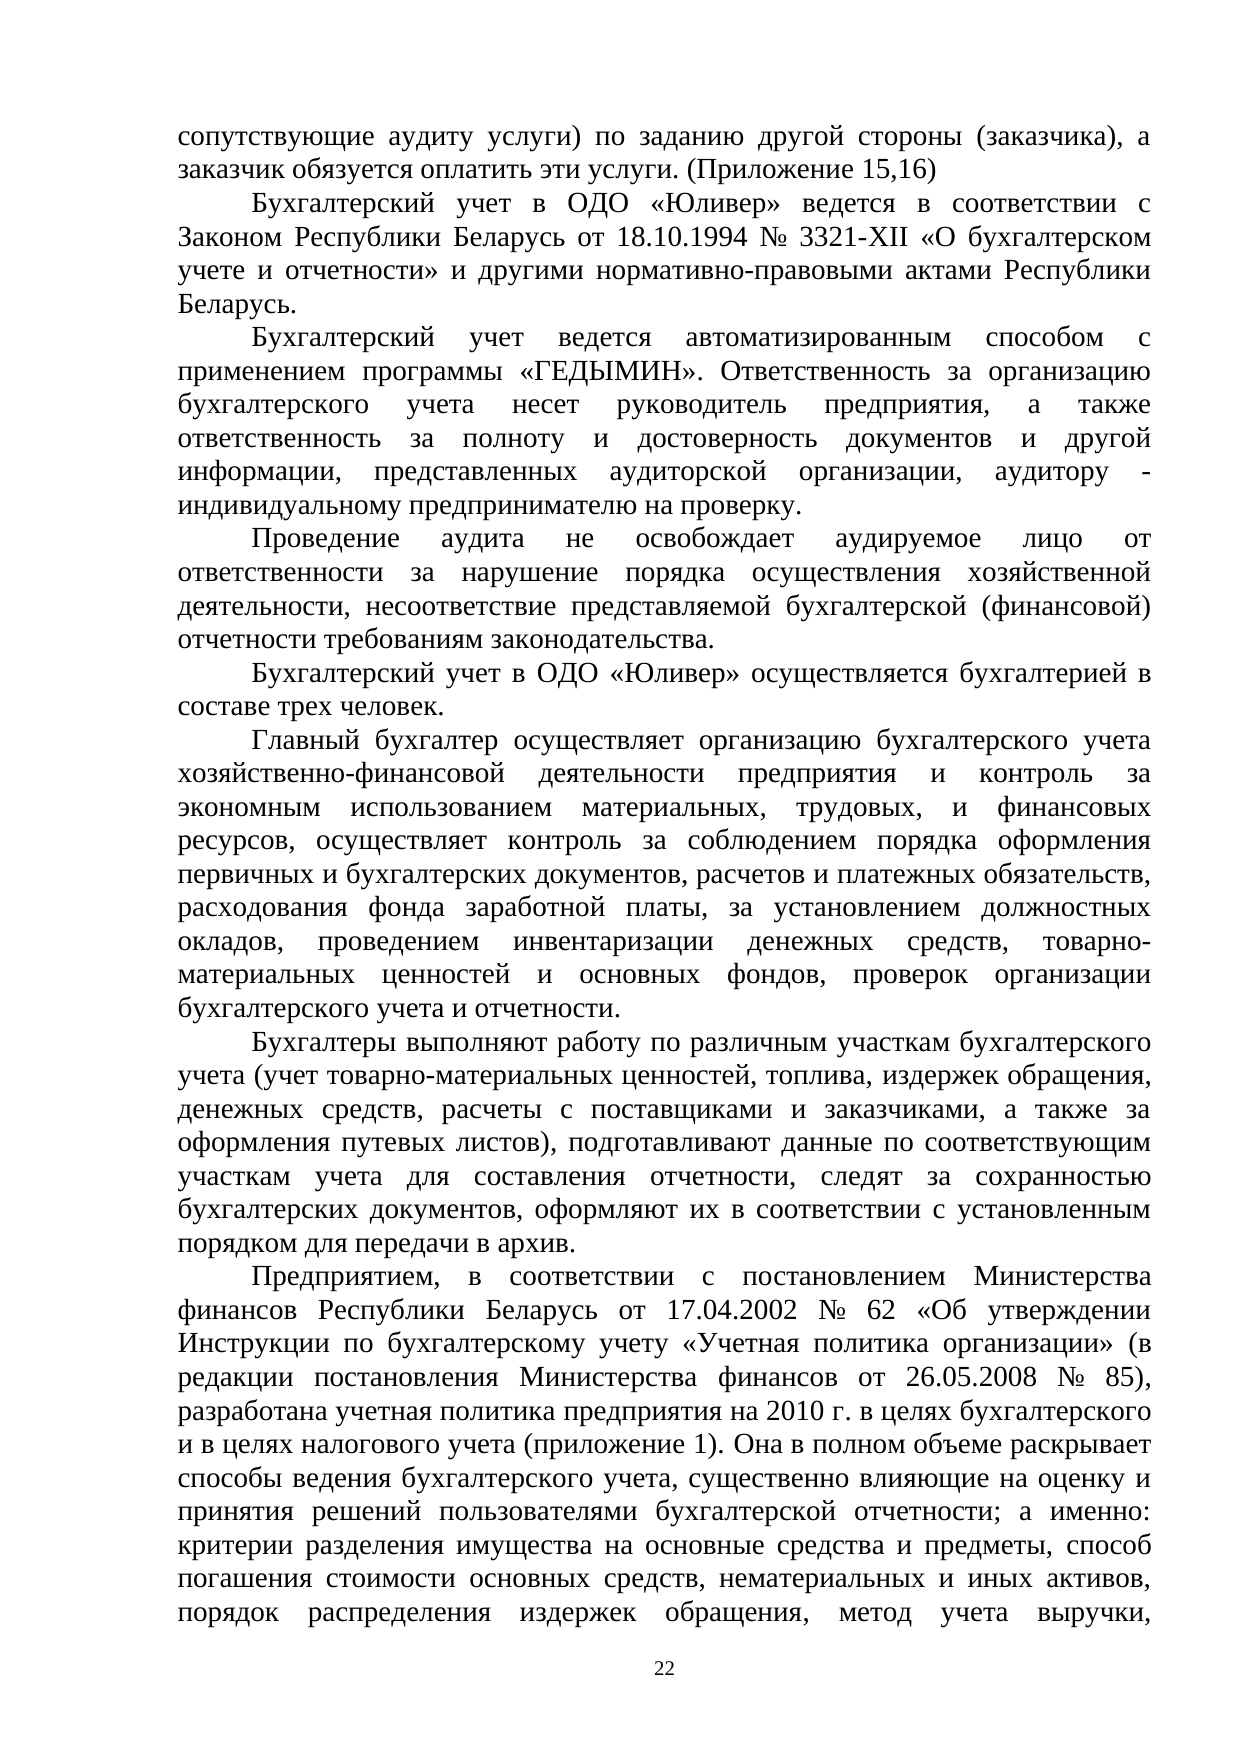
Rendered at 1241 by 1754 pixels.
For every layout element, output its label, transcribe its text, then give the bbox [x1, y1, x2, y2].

text Проведение аудита не освобождает аудируемое лицо от ответственности за нарушение порядка осуществления хозяйственной деятельности, несоответствие представляемой бухгалтерской (финансовой) отчетности требованиям законодательства. [177, 521, 1152, 655]
text Бухгалтерский учет в ОДО «Юливер» ведется в соответствии с Законом Республики Беларусь от 18.10.1994 № 3321-XII «О бухгалтерском учете и отчетности» и другими нормативно-правовыми актами Республики Беларусь. [177, 185, 1152, 319]
text Бухгалтеры выполняют работу по различным участкам бухгалтерского учета (учет товарно-материальных ценностей, топлива, издержек обращения, денежных средств, расчеты с поставщиками и заказчиками, а также за оформления путевых листов), подготавливают данные по соответствующим участкам учета для составления отчетности, следят за сохранностью бухгалтерских документов, оформляют их в соответствии с установленным порядком для передачи в архив. [177, 1024, 1152, 1258]
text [177, 1258, 1152, 1627]
text Бухгалтерский учет ведется автоматизированным способом с применением программы «ГЕДЫМИН». Ответственность за организацию бухгалтерского учета несет руководитель предприятия, а также ответственность за полноту и достоверность документов и другой информации, представленных аудиторской организации, аудитору - индивидуальному предпринимателю на проверку. [177, 319, 1152, 521]
text Главный бухгалтер осуществляет организацию бухгалтерского учета хозяйственно-финансовой деятельности предприятия и контроль за экономным использованием материальных, трудовых, и финансовых ресурсов, осуществляет контроль за соблюдением порядка оформления первичных и бухгалтерских документов, расчетов и платежных обязательств, расходования фонда заработной платы, за установлением должностных окладов, проведением инвентаризации денежных средств, товарно-материальных ценностей и основных фондов, проверок организации бухгалтерского учета и отчетности. [177, 722, 1152, 1024]
text Бухгалтерский учет в ОДО «Юливер» осуществляется бухгалтерией в составе трех человек. [177, 655, 1152, 722]
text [177, 118, 1152, 185]
